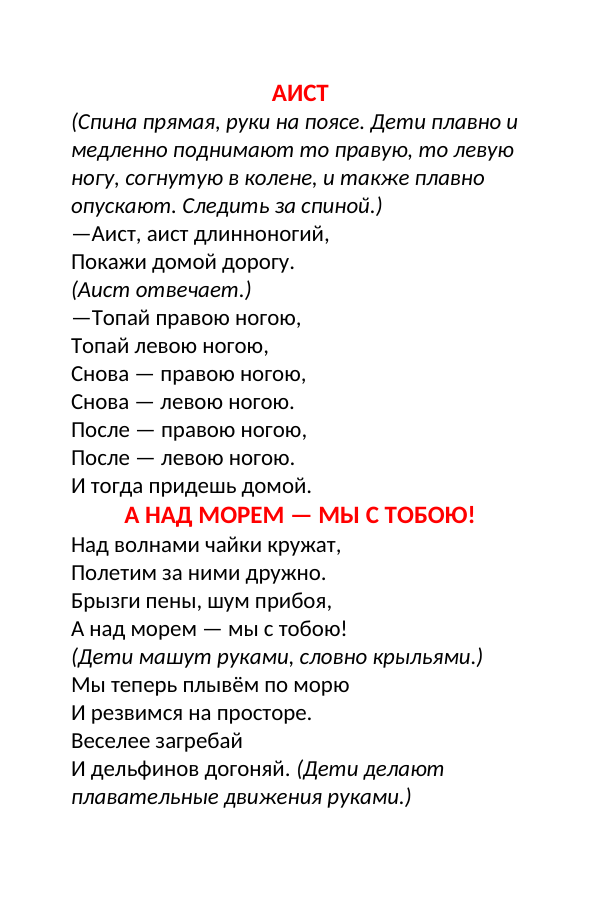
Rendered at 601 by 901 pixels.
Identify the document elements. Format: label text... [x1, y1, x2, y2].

text А над морем — мы с тобою! [71, 614, 529, 642]
text (Дети машут руками, словно крыльями.) [71, 642, 529, 670]
text Полетим за ними дружно. [71, 558, 529, 586]
text Мы теперь плывём по морю [71, 670, 529, 698]
text А НАД МОРЕМ — МЫ С ТОБОЮ! [71, 499, 529, 530]
text И дельфинов догоняй. (Дети делают плавательные движения руками.) [71, 754, 529, 810]
text (Аист отвечает.) [71, 275, 529, 303]
text —Аист, аист длинноногий, Покажи домой дорогу. [71, 219, 529, 275]
text АИСТ [71, 77, 529, 107]
text (Спина прямая, руки на поясе. Дети плавно и медленно поднимают то правую, то левую ногу, согнутую в колене, и также плавно опускают. Следить за спиной.) [71, 107, 529, 219]
text Веселее загребай [71, 726, 529, 754]
text Брызги пены, шум прибоя, [71, 586, 529, 614]
text —Топай правою ногою, Топай левою ногою, Снова — правою ногою, Снова — левою ногою. После — правою ногою, После — левою ногою. И тогда придешь домой. [71, 303, 529, 499]
text Над волнами чайки кружат, [71, 530, 529, 558]
text И резвимся на просторе. [71, 698, 529, 726]
